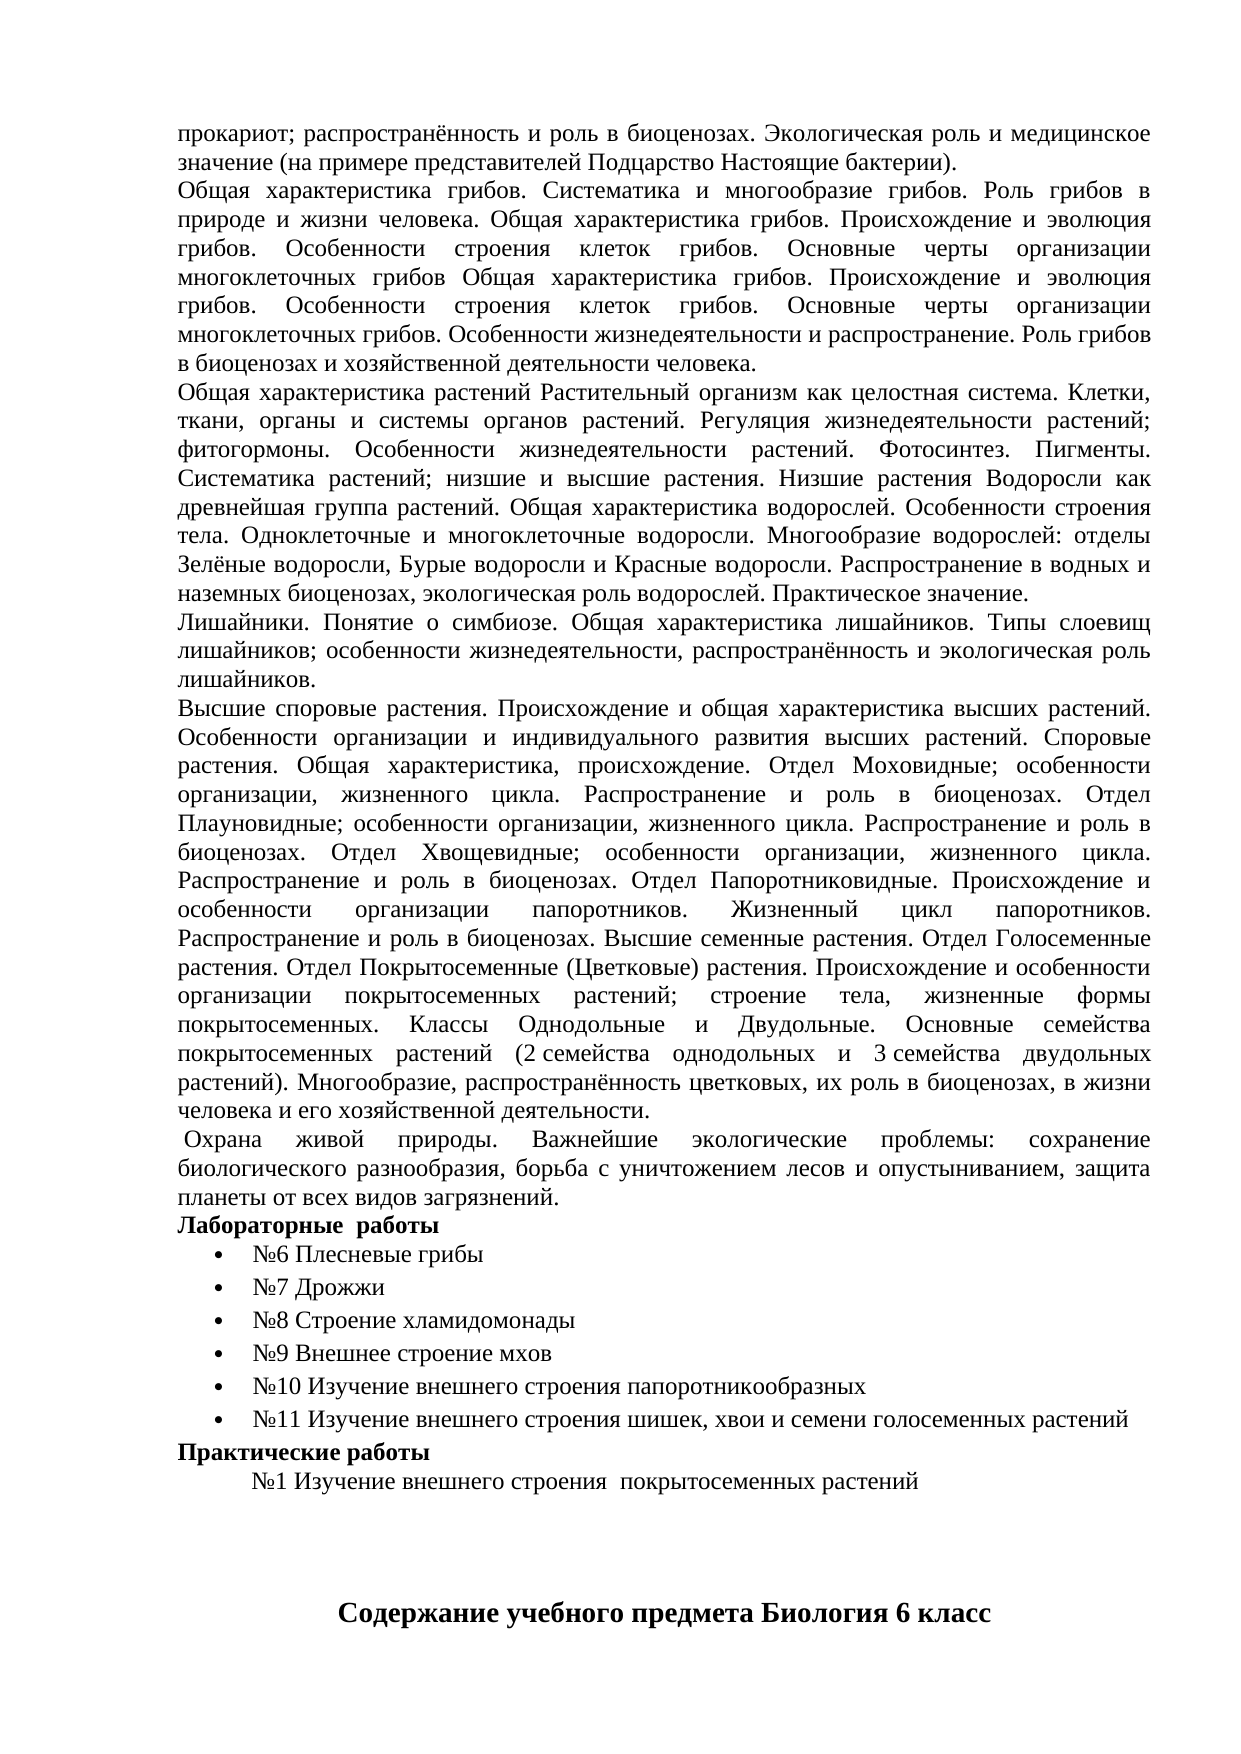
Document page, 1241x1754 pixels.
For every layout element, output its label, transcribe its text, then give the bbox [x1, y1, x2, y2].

text Общая характеристика грибов. Систематика и многообразие грибов. Роль грибов в природе и жизни человека. Общая характеристика грибов. Происхождение и эволюция грибов. Особенности строения клеток грибов. Основные черты организации многоклеточных грибов Общая характеристика грибов. Происхождение и эволюция грибов. Особенности строения клеток грибов. Основные черты организации многоклеточных грибов. Особенности жизнедеятельности и распространение. Роль грибов в биоценозах и хозяйственной деятельности человека. [177, 176, 1152, 377]
list №9 Внешнее строение мхов [215, 1338, 1152, 1367]
text Охрана живой природы. Важнейшие экологические проблемы: сохранение биологического разнообразия, борьба с уничтожением лесов и опустыниванием, защита планеты от всех видов загрязнений. [177, 1124, 1152, 1211]
list №6 Плесневые грибы [215, 1239, 1152, 1268]
list №8 Строение хламидомонады [215, 1305, 1152, 1334]
list №10 Изучение внешнего строения папоротникообразных [215, 1371, 1152, 1400]
text Содержание учебного предмета Биология 6 класс [177, 1596, 1152, 1629]
text Практические работы [177, 1437, 1152, 1466]
text Лишайники. Понятие о симбиозе. Общая характеристика лишайников. Типы слоевищ лишайников; особенности жизнедеятельности, распространённость и экологическая роль лишайников. [177, 607, 1152, 693]
text Высшие споровые растения. Происхождение и общая характеристика высших растений. Особенности организации и индивидуального развития высших растений. Споровые растения. Общая характеристика, происхождение. Отдел Моховидные; особенности организации, жизненного цикла. Распространение и роль в биоценозах. Отдел Плауновидные; особенности организации, жизненного цикла. Распространение и роль в биоценозах. Отдел Хвощевидные; особенности организации, жизненного цикла. Распространение и роль в биоценозах. Отдел Папоротниковидные. Происхождение и особенности организации папоротников. Жизненный цикл папоротников. Распространение и роль в биоценозах. Высшие семенные растения. Отдел Голосеменные растения. Отдел Покрытосеменные (Цветковые) растения. Происхождение и особенности организации покрытосеменных растений; строение тела, жизненные формы покрытосеменных. Классы Однодольные и Двудольные. Основные семейства покрытосеменных растений (2 семейства однодольных и 3 семейства двудольных растений). Многообразие, распространённость цветковых, их роль в биоценозах, в жизни человека и его хозяйственной деятельности. [177, 693, 1152, 1124]
text Лабораторные работы [177, 1211, 1152, 1239]
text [177, 118, 1152, 176]
list №11 Изучение внешнего строения шишек, хвои и семени голосеменных растений [215, 1404, 1152, 1433]
list №7 Дрожжи [215, 1272, 1152, 1301]
text Общая характеристика растений Растительный организм как целостная система. Клетки, ткани, органы и системы органов растений. Регуляция жизнедеятельности растений; фитогормоны. Особенности жизнедеятельности растений. Фотосинтез. Пигменты. Систематика растений; низшие и высшие растения. Низшие растения Водоросли как древнейшая группа растений. Общая характеристика водорослей. Особенности строения тела. Одноклеточные и многоклеточные водоросли. Многообразие водорослей: отделы Зелёные водоросли, Бурые водоросли и Красные водоросли. Распространение в водных и наземных биоценозах, экологическая роль водорослей. Практическое значение. [177, 377, 1152, 607]
text №1 Изучение внешнего строения покрытосеменных растений [177, 1466, 1152, 1495]
